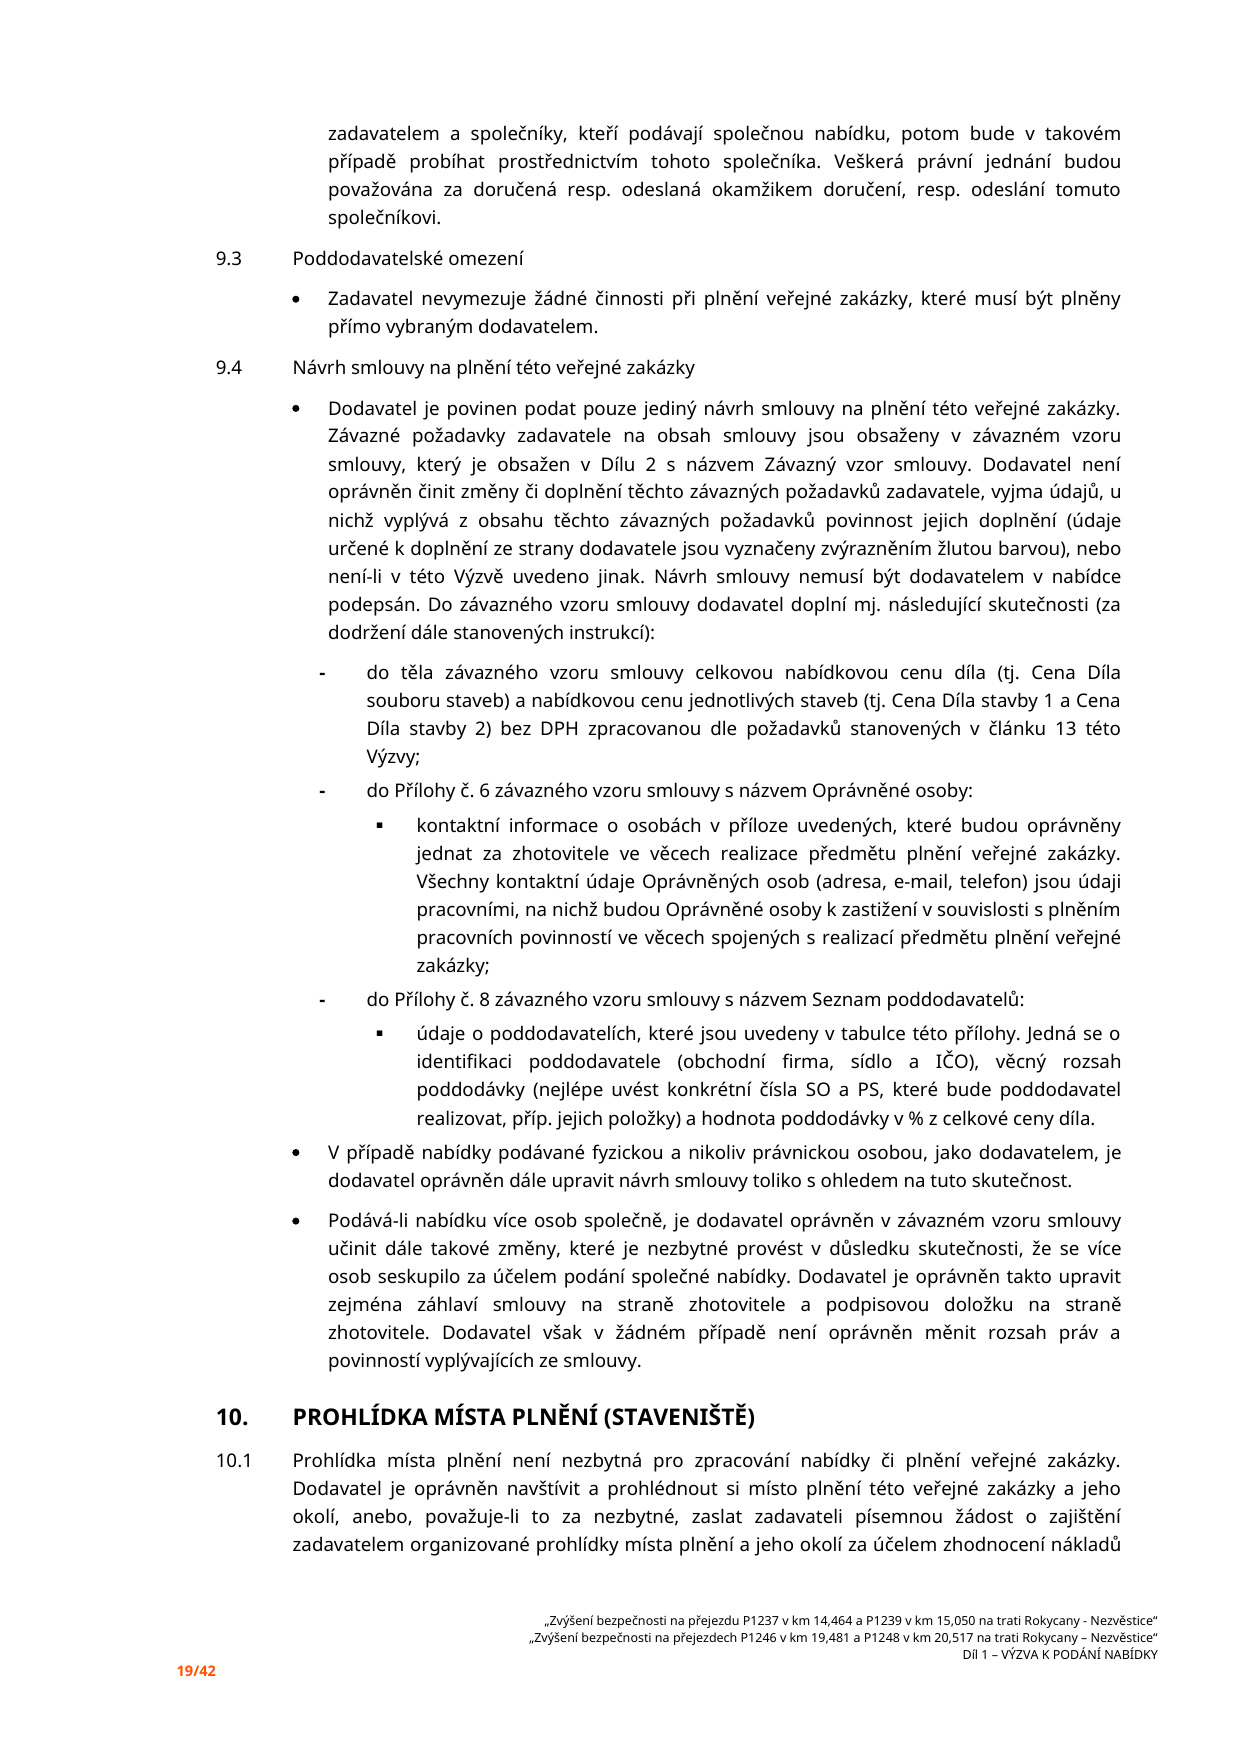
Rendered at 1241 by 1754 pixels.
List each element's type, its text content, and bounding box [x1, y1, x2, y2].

text do těla závazného vzoru smlouvy celkovou nabídkovou cenu díla (tj. Cena Díla souboru staveb) a nabídkovou cenu jednotlivých staveb (tj. Cena Díla stavby 1 a Cena Díla stavby 2) bez DPH zpracovanou dle požadavků stanovených v článku 13 této Výzvy; [319, 659, 1122, 769]
text do Přílohy č. 6 závazného vzoru smlouvy s názvem Oprávněné osoby: [319, 778, 1122, 803]
text V případě nabídky podávané fyzickou a nikoliv právnickou osobou, jako dodavatelem, je dodavatel oprávněn dále upravit návrh smlouvy toliko s ohledem na tuto skutečnost. [292, 1139, 1122, 1193]
text Návrh smlouvy na plnění této veřejné zakázky [216, 354, 1122, 380]
text kontaktní informace o osobách v příloze uvedených, které budou oprávněny jednat za zhotovitele ve věcech realizace předmětu plnění veřejné zakázky. Všechny kontaktní údaje Oprávněných osob (adresa, e-mail, telefon) jsou údaji pracovními, na nichž budou Oprávněné osoby k zastižení v souvislosti s plněním pracovních povinností ve věcech spojených s realizací předmětu plnění veřejné zakázky; [375, 812, 1122, 978]
text do Přílohy č. 8 závazného vzoru smlouvy s názvem Seznam poddodavatelů: [319, 986, 1122, 1012]
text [216, 1448, 1122, 1557]
text Poddodavatelské omezení [216, 245, 1122, 271]
text Zadavatel nevymezuje žádné činnosti při plnění veřejné zakázky, které musí být plněny přímo vybraným dodavatelem. [292, 286, 1122, 339]
text údaje o poddodavatelích, které jsou uvedeny v tabulce této přílohy. Jedná se o identifikaci poddodavatele (obchodní firma, sídlo a IČO), věcný rozsah poddodávky (nejlépe uvést konkrétní čísla SO a PS, které bude poddodavatel realizovat, příp. jejich položky) a hodnota poddodávky v % z celkové ceny díla. [375, 1021, 1122, 1130]
text PROHLÍDKA MÍSTA PLNĚNÍ (STAVENIŠTĚ) [216, 1401, 1122, 1432]
text Podává-li nabídku více osob společně, je dodavatel oprávněn v závazném vzoru smlouvy učinit dále takové změny, které je nezbytné provést v důsledku skutečnosti, že se více osob seskupilo za účelem podání společné nabídky. Dodavatel je oprávněn takto upravit zejména záhlaví smlouvy na straně zhotovitele a podpisovou doložku na straně zhotovitele. Dodavatel však v žádném případě není oprávněn měnit rozsah práv a povinností vyplývajících ze smlouvy. [292, 1208, 1122, 1373]
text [292, 121, 1122, 230]
text Dodavatel je povinen podat pouze jediný návrh smlouvy na plnění této veřejné zakázky. Závazné požadavky zadavatele na obsah smlouvy jsou obsaženy v závazném vzoru smlouvy, který je obsažen v Dílu 2 s názvem Závazný vzor smlouvy. Dodavatel není oprávněn činit změny či doplnění těchto závazných požadavků zadavatele, vyjma údajů, u nichž vyplývá z obsahu těchto závazných požadavků povinnost jejich doplnění (údaje určené k doplnění ze strany dodavatele jsou vyznačeny zvýrazněním žlutou barvou), nebo není-li v této Výzvě uvedeno jinak. Návrh smlouvy nemusí být dodavatelem v nabídce podepsán. Do závazného vzoru smlouvy dodavatel doplní mj. následující skutečnosti (za dodržení dále stanovených instrukcí): [292, 395, 1122, 644]
